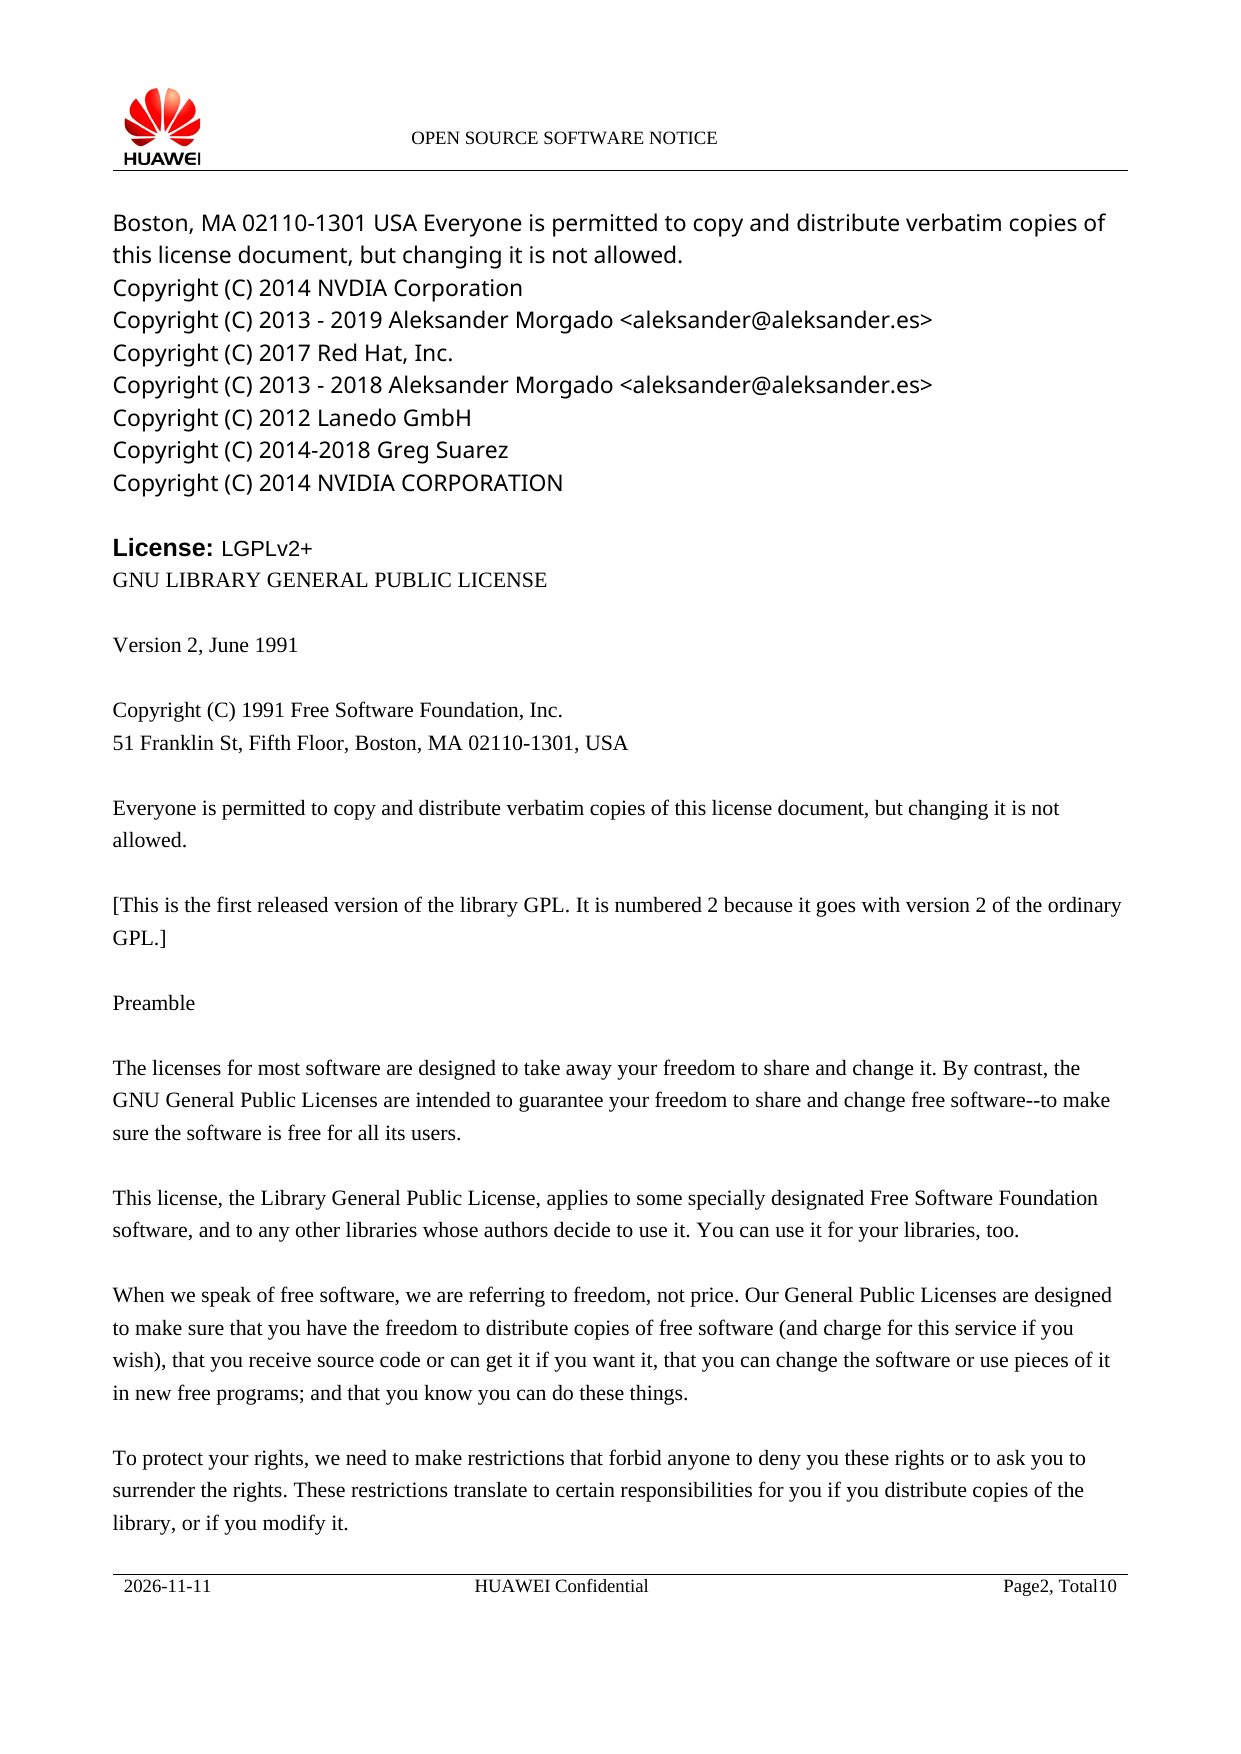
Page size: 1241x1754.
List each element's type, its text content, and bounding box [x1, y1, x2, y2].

picture [124, 88, 201, 165]
text License: LGPLv2+ [112, 531, 1128, 564]
